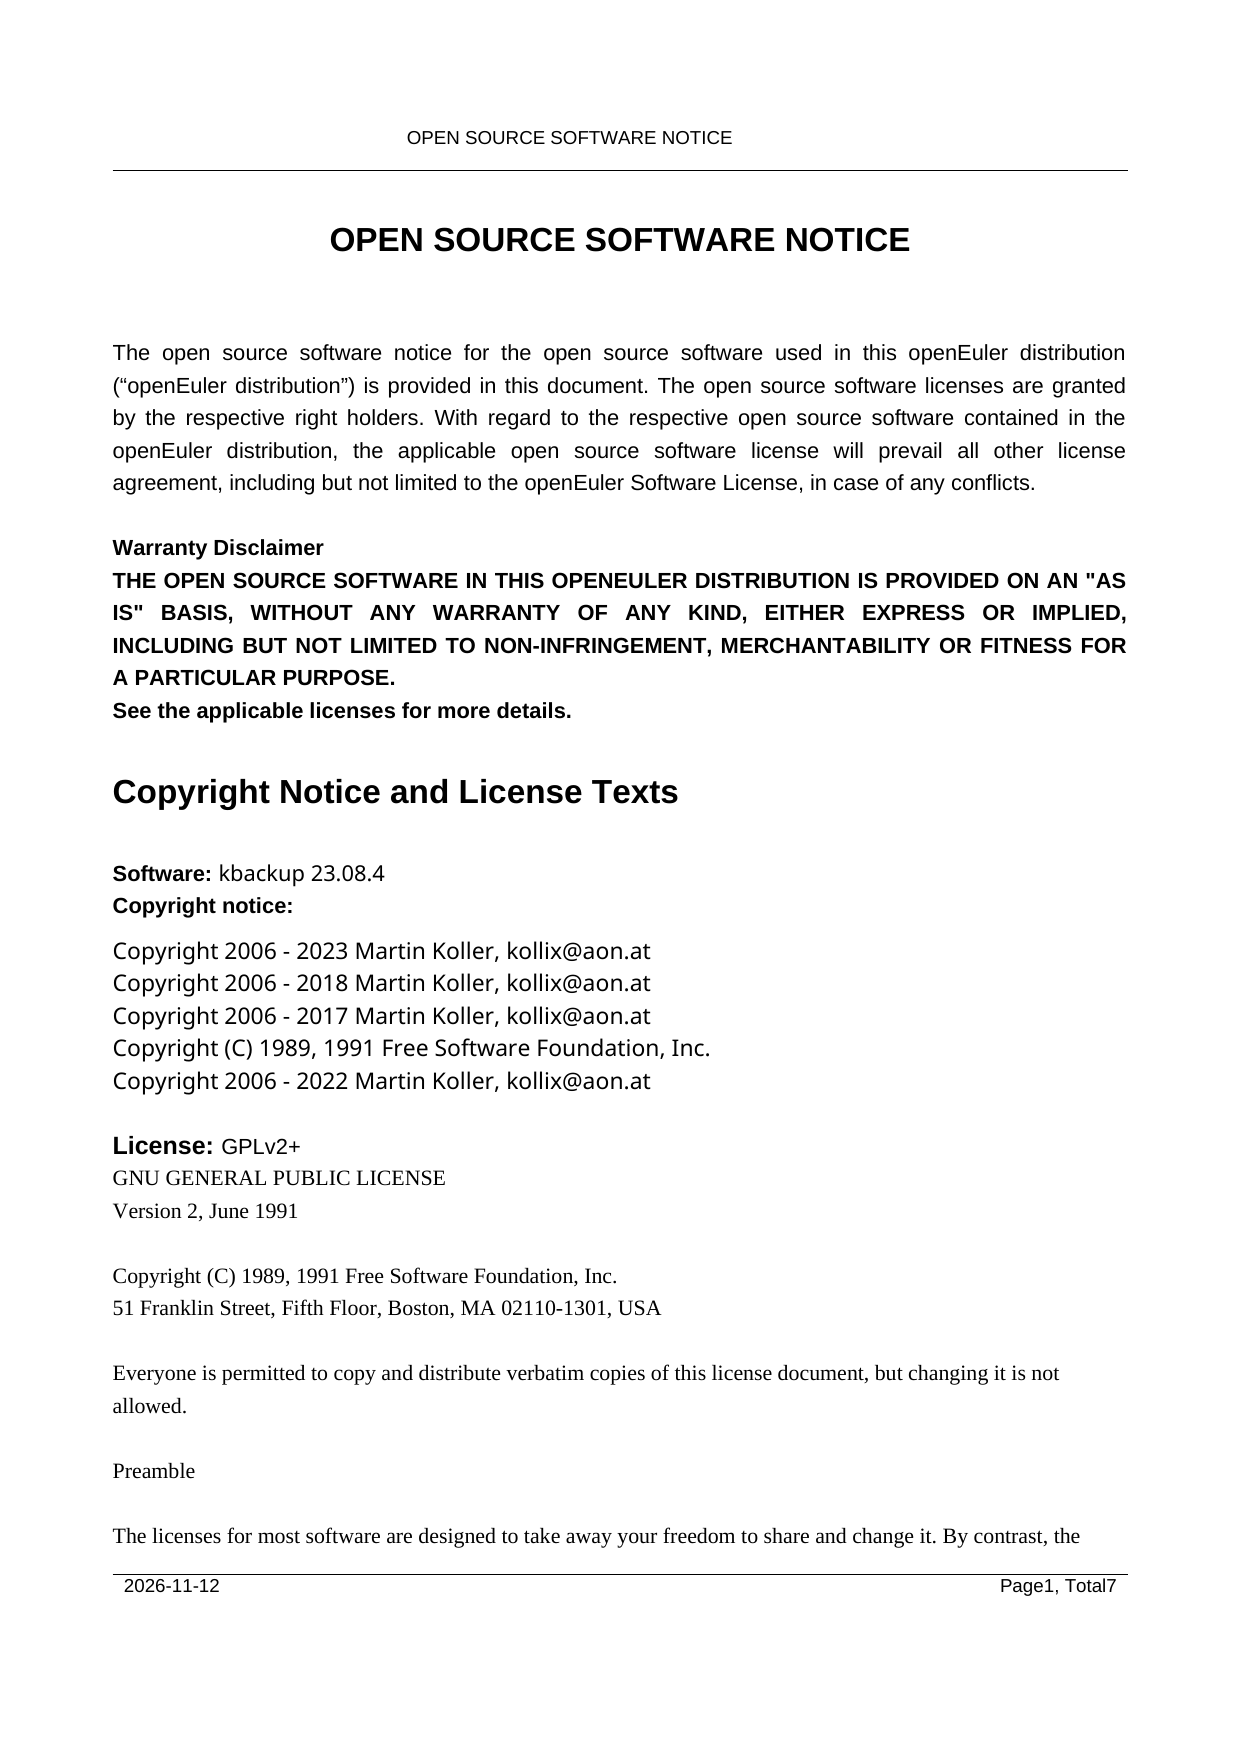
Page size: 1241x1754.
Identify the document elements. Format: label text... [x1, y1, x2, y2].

title Software: kbackup 23.08.4 [112, 856, 1128, 889]
text Copyright 2006 - 2023 Martin Koller, kollix@aon.at Copyright 2006 - 2018 Martin Koller, kollix@aon.at Copyright 2006 - 2017 Martin Koller, kollix@aon.at Copyright (C) 1989, 1991 Free Software Foundation, Inc. Copyright 2006 - 2022 Martin Koller, kollix@aon.at [112, 934, 1128, 1129]
text THE OPEN SOURCE SOFTWARE IN THIS OPENEULER DISTRIBUTION IS PROVIDED ON AN "AS IS" BASIS, WITHOUT ANY WARRANTY OF ANY KIND, EITHER EXPRESS OR IMPLIED, INCLUDING BUT NOT LIMITED TO NON-INFRINGEMENT, MERCHANTABILITY OR FITNESS FOR A PARTICULAR PURPOSE. See the applicable licenses for more details. [112, 564, 1128, 726]
text Copyright Notice and License Texts [112, 759, 1128, 824]
text Warranty Disclaimer [112, 531, 1128, 564]
text OPEN SOURCE SOFTWARE NOTICE [112, 206, 1128, 271]
text Copyright notice: [112, 889, 1128, 921]
text The open source software notice for the open source software used in this openEuler distribution (“openEuler distribution”) is provided in this document. The open source software licenses are granted by the respective right holders. With regard to the respective open source software contained in the openEuler distribution, the applicable open source software license will prevail all other license agreement, including but not limited to the openEuler Software License, in case of any conflicts. [112, 336, 1128, 499]
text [112, 1161, 1128, 1551]
text License: GPLv2+ [112, 1129, 1128, 1161]
